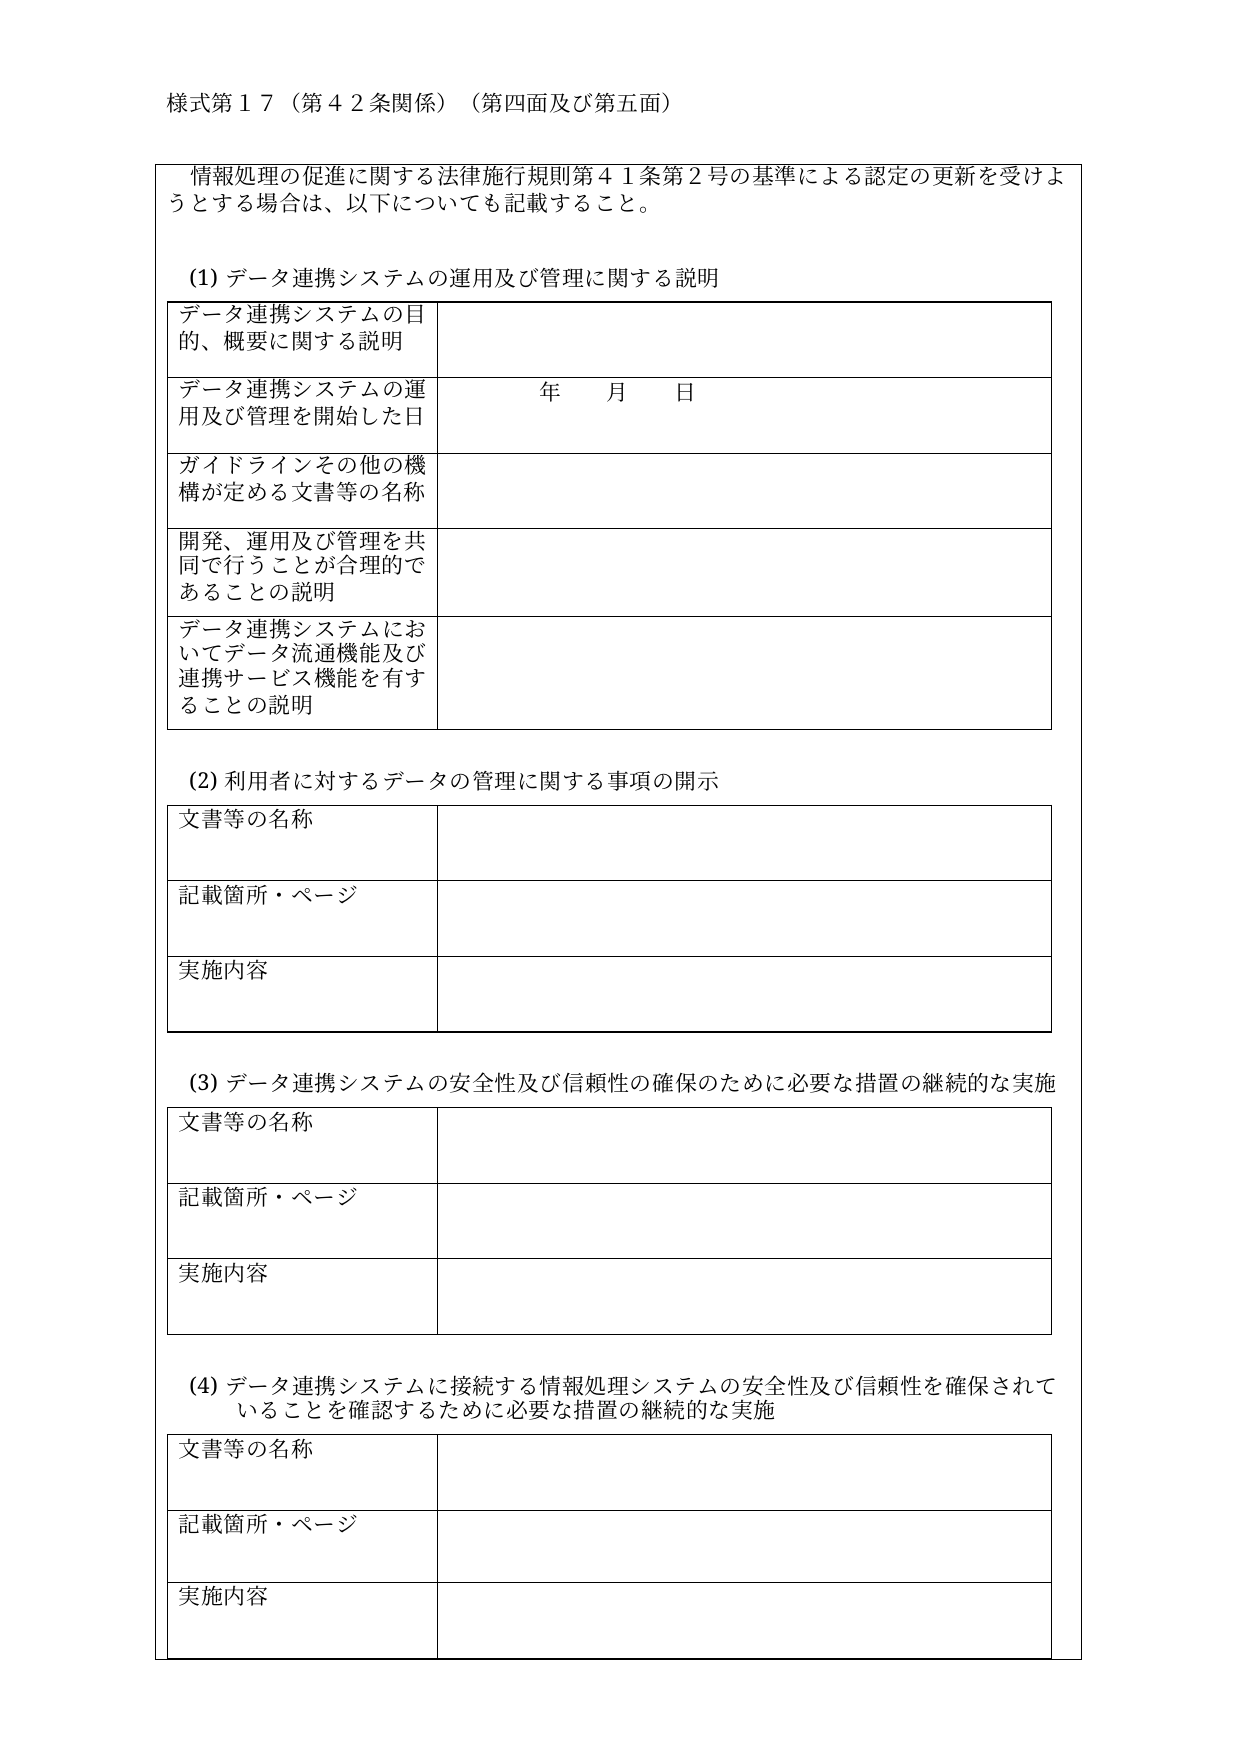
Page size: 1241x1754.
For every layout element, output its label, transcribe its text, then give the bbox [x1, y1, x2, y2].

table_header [156, 165, 1081, 1658]
text 様式第１７（第４２条関係）（第四面及び第五面） [167, 89, 1070, 114]
